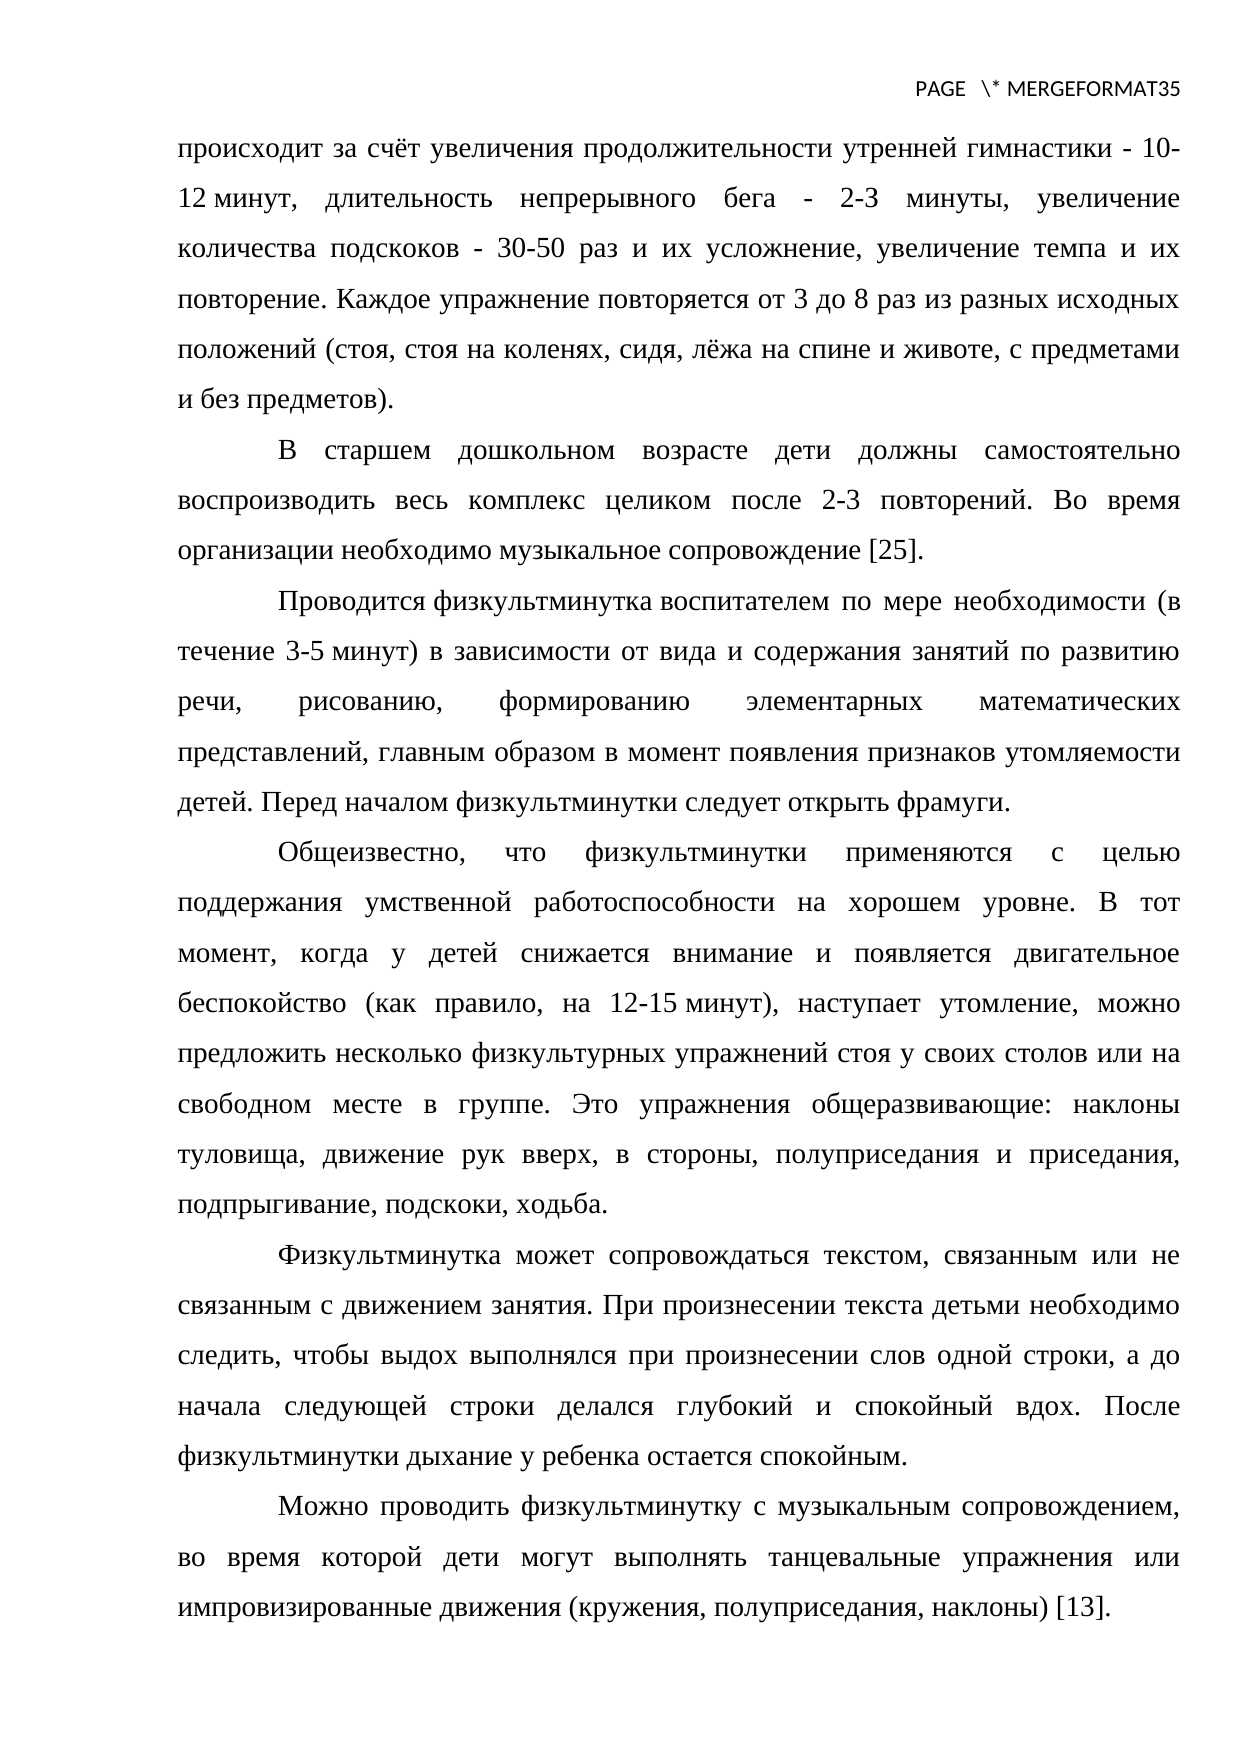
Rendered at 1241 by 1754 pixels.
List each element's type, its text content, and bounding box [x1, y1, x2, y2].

text Можно проводить физкультминутку с музыкальным сопровождением, во время которой дети могут выполнять танцевальные упражнения или импровизированные движения (кружения, полуприседания, наклоны) [13]. [177, 1488, 1181, 1622]
text В старшем дошкольном возрасте дети должны самостоятельно воспроизводить весь комплекс целиком после 2-3 повторений. Во время организации необходимо музыкальное сопровождение [25]. [177, 432, 1181, 566]
text Проводится физкультминутка воспитателем по мере необходимости (в течение 3-5 минут) в зависимости от вида и содержания занятий по развитию речи, рисованию, формированию элементарных математических представлений, главным образом в момент появления признаков утомляемости детей. Перед началом физкультминутки следует открыть фрамуги. [177, 583, 1181, 817]
text Общеизвестно, что физкультминутки применяются с целью поддержания умственной работоспособности на хорошем уровне. В тот момент, когда у детей снижается внимание и появляется двигательное беспокойство (как правило, на 12-15 минут), наступает утомление, можно предложить несколько физкультурных упражнений стоя у своих столов или на свободном месте в группе. Это упражнения общеразвивающие: наклоны туловища, движение рук вверх, в стороны, полуприседания и приседания, подпрыгивание, подскоки, ходьба. [177, 834, 1181, 1220]
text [177, 130, 1181, 415]
text Физкультминутка может сопровождаться текстом, связанным или не связанным с движением занятия. При произнесении текста детьми необходимо следить, чтобы выдох выполнялся при произнесении слов одной строки, а до начала следующей строки делался глубокий и спокойный вдох. После физкультминутки дыхание у ребенка остается спокойным. [177, 1237, 1181, 1472]
